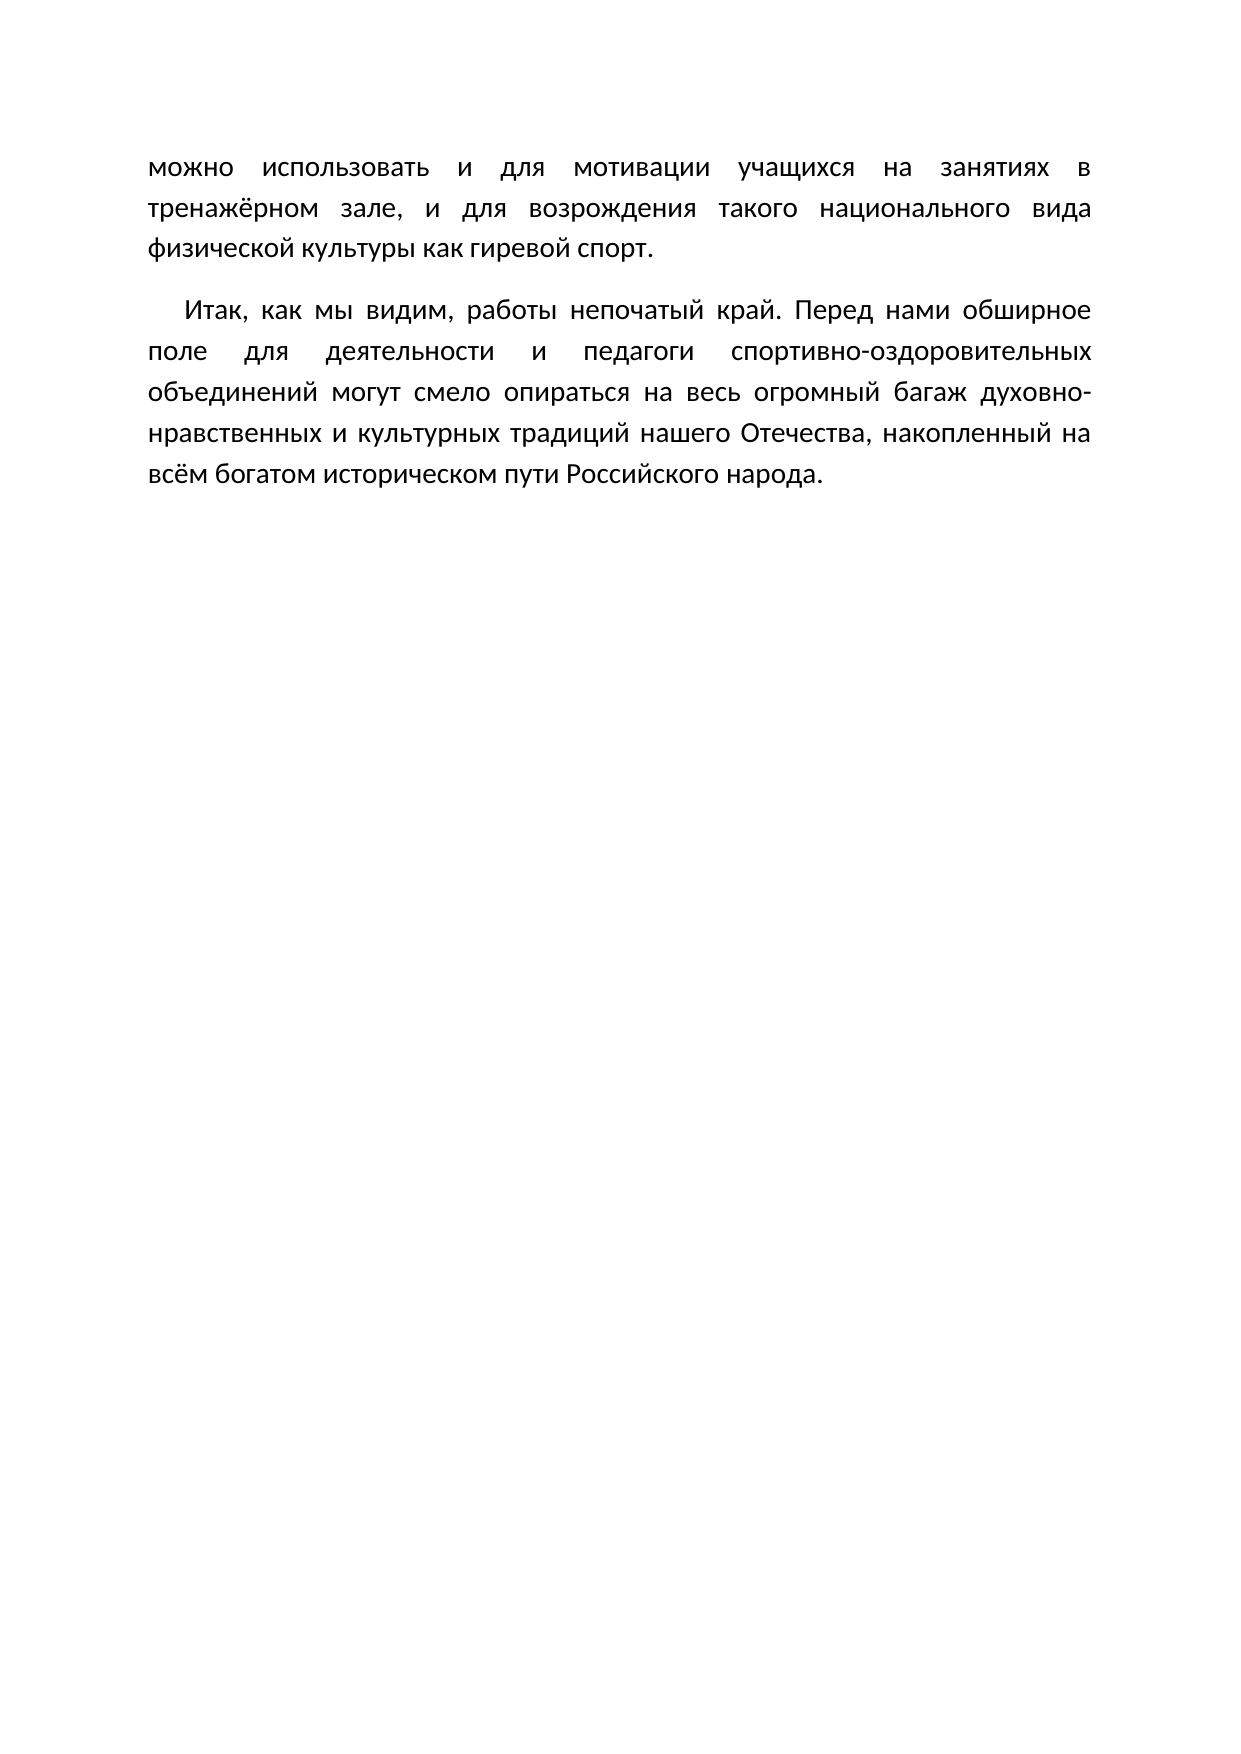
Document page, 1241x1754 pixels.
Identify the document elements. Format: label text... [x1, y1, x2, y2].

text Итак, как мы видим, работы непочатый край. Перед нами обширное поле для деятельности и педагоги спортивно-оздоровительных объединений могут смело опираться на весь огромный багаж духовно-нравственных и культурных традиций нашего Отечества, накопленный на всём богатом историческом пути Российского народа. [148, 291, 1092, 491]
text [148, 148, 1092, 265]
